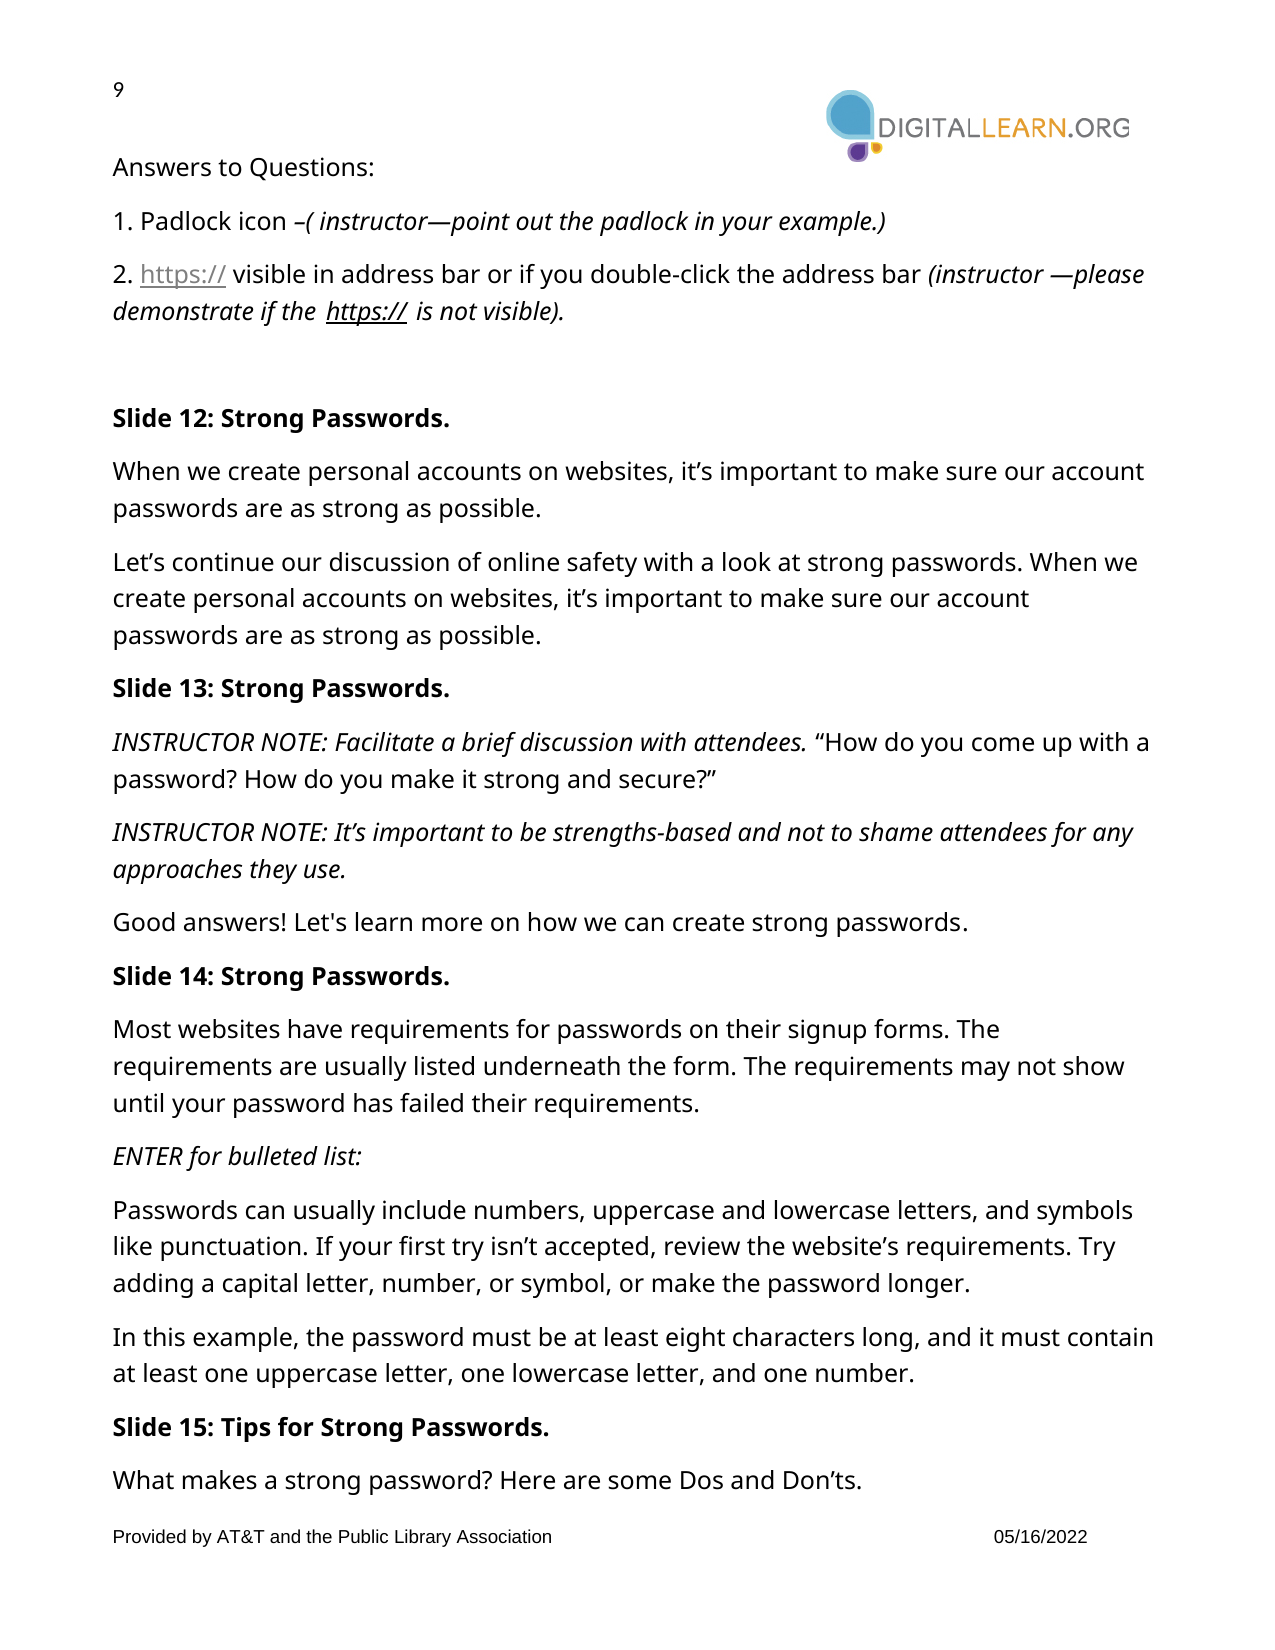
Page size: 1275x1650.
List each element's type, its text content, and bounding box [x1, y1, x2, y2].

text ENTER for bulleted list: [112, 1139, 1162, 1173]
text Slide 12: Strong Passwords. [112, 401, 1162, 434]
text Slide 14: Strong Passwords. [112, 958, 1162, 992]
text Passwords can usually include numbers, uppercase and lowercase letters, and symbols like punctuation. If your first try isn’t accepted, review the website’s requirements. Try adding a capital letter, number, or symbol, or make the password longer. [112, 1192, 1162, 1300]
text 2. https:// visible in address bar or if you double-click the address bar (instructor —please demonstrate if the https:// is not visible). ​ [112, 257, 1162, 328]
text INSTRUCTOR NOTE: It’s important to be strengths-based and not to shame attendees for any approaches they use. [112, 815, 1162, 886]
text Most websites have requirements for passwords on their signup forms. The requirements are usually listed underneath the form. The requirements may not show until your password has failed their requirements. [112, 1012, 1162, 1119]
text Good answers! Let's learn more on how we can create strong passwords. [112, 905, 1162, 939]
text Let’s continue our discussion of online safety with a look at strong passwords. When we create personal accounts on websites, it’s important to make sure our account passwords are as strong as possible. [112, 544, 1162, 652]
text INSTRUCTOR NOTE: Facilitate a brief discussion with attendees. “How do you come up with a password? How do you make it strong and secure?” [112, 724, 1162, 795]
text Slide 15: Tips for Strong Passwords. [112, 1409, 1162, 1443]
text Answers to Questions: ​ [112, 150, 1162, 184]
picture [826, 90, 1129, 150]
text When we create personal accounts on websites, it’s important to make sure our account passwords are as strong as possible. [112, 454, 1162, 525]
text Slide 13: Strong Passwords. [112, 671, 1162, 705]
text What makes a strong password? Here are some Dos and Don’ts. [112, 1463, 1162, 1497]
text In this example, the password must be at least eight characters long, and it must contain at least one uppercase letter, one lowercase letter, and one number. [112, 1319, 1162, 1390]
text 1. Padlock icon​ –( instructor—point out the padlock in your example.) [112, 203, 1162, 237]
